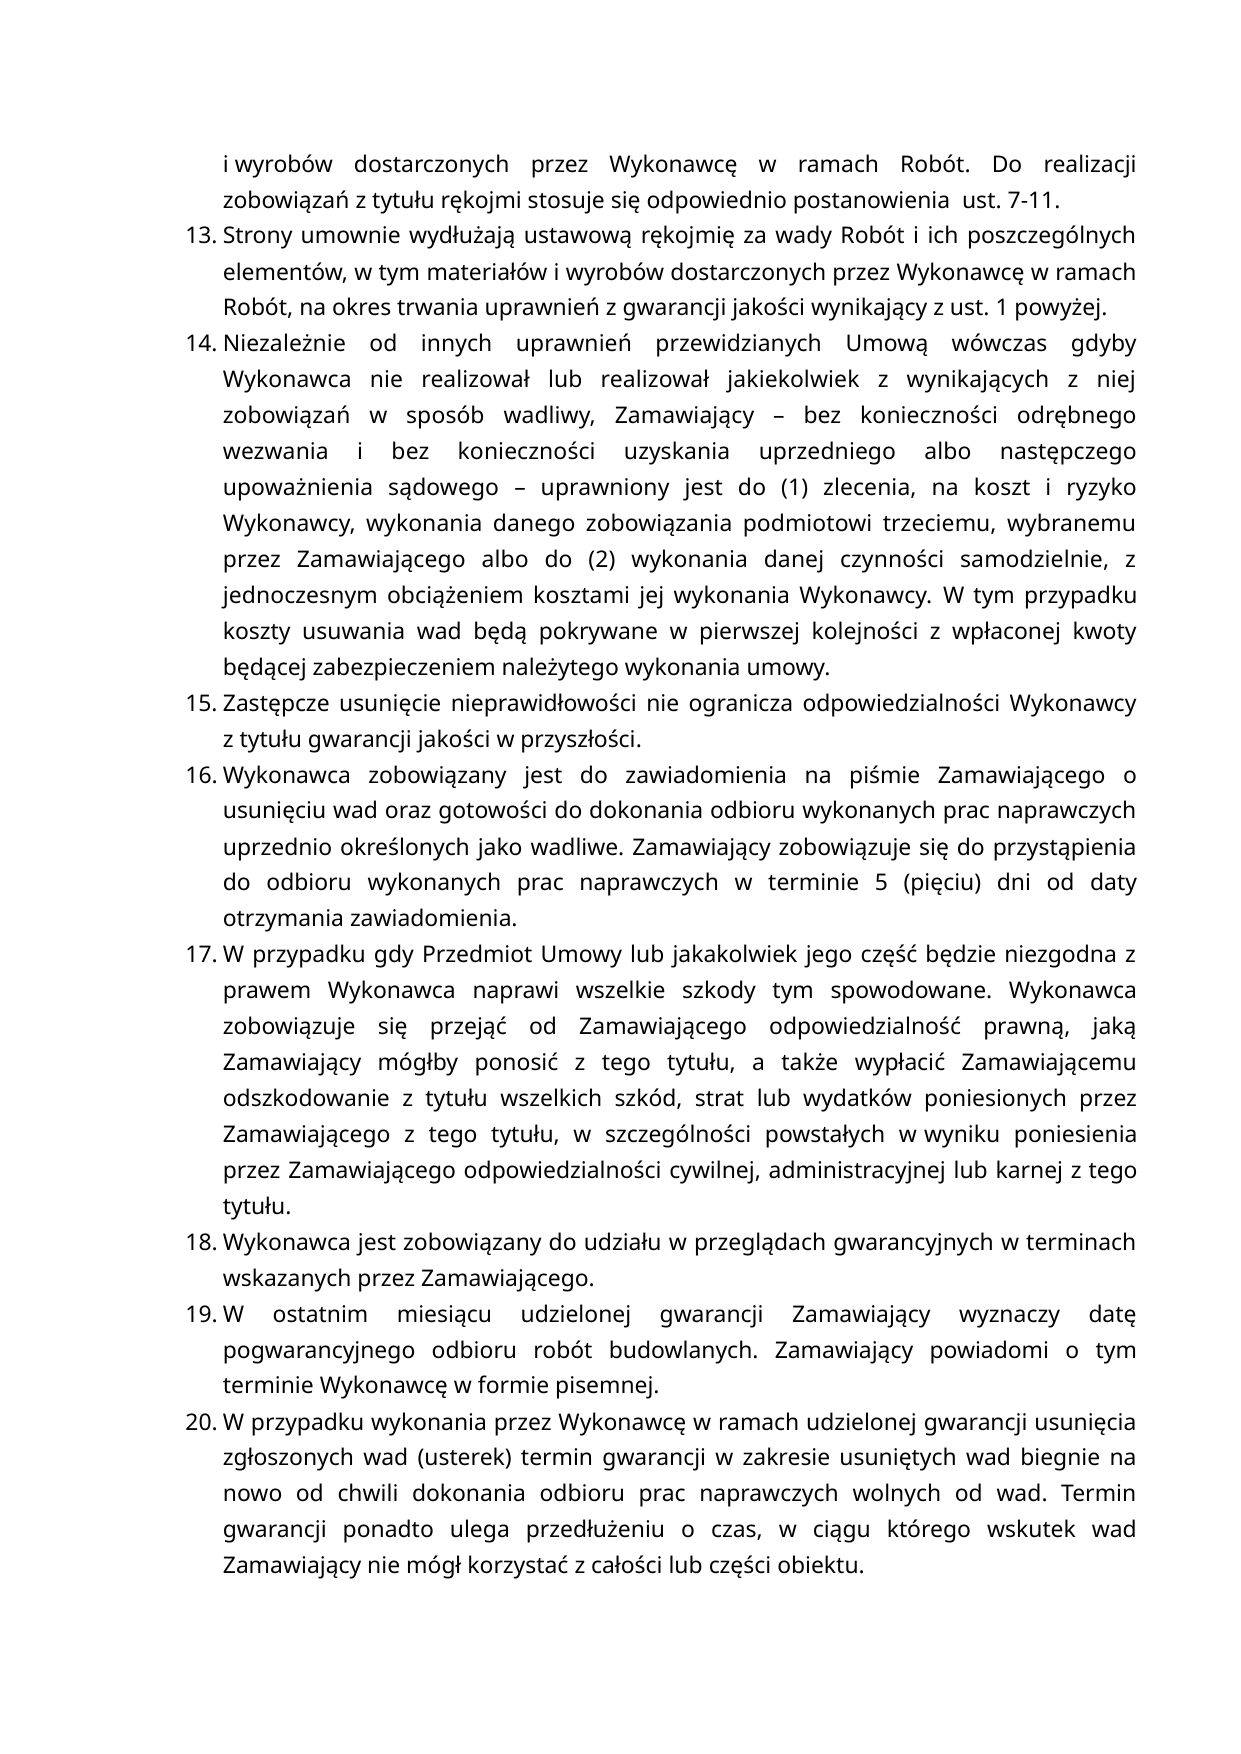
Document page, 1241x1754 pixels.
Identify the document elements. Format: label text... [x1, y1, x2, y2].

list W przypadku wykonania przez Wykonawcę w ramach udzielonej gwarancji usunięcia zgłoszonych wad (usterek) termin gwarancji w zakresie usuniętych wad biegnie na nowo od chwili dokonania odbioru prac naprawczych wolnych od wad. Termin gwarancji ponadto ulega przedłużeniu o czas, w ciągu którego wskutek wad Zamawiający nie mógł korzystać z całości lub części obiektu. [185, 1405, 1137, 1580]
list Zastępcze usunięcie nieprawidłowości nie ogranicza odpowiedzialności Wykonawcy z tytułu gwarancji jakości w przyszłości. [185, 687, 1137, 754]
list Niezależnie od innych uprawnień przewidzianych Umową wówczas gdyby Wykonawca nie realizował lub realizował jakiekolwiek z wynikających z niej zobowiązań w sposób wadliwy, Zamawiający – bez konieczności odrębnego wezwania i bez konieczności uzyskania uprzedniego albo następczego upoważnienia sądowego – uprawniony jest do (1) zlecenia, na koszt i ryzyko Wykonawcy, wykonania danego zobowiązania podmiotowi trzeciemu, wybranemu przez Zamawiającego albo do (2) wykonania danej czynności samodzielnie, z jednoczesnym obciążeniem kosztami jej wykonania Wykonawcy. W tym przypadku koszty usuwania wad będą pokrywane w pierwszej kolejności z wpłaconej kwoty będącej zabezpieczeniem należytego wykonania umowy. [185, 327, 1137, 682]
list W przypadku gdy Przedmiot Umowy lub jakakolwiek jego część będzie niezgodna z prawem Wykonawca naprawi wszelkie szkody tym spowodowane. Wykonawca zobowiązuje się przejąć od Zamawiającego odpowiedzialność prawną, jaką Zamawiający mógłby ponosić z tego tytułu, a także wypłacić Zamawiającemu odszkodowanie z tytułu wszelkich szkód, strat lub wydatków poniesionych przez Zamawiającego z tego tytułu, w szczególności powstałych w wyniku poniesienia przez Zamawiającego odpowiedzialności cywilnej, administracyjnej lub karnej z tego tytułu. [185, 938, 1137, 1221]
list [185, 148, 1137, 215]
list Strony umownie wydłużają ustawową rękojmię za wady Robót i ich poszczególnych elementów, w tym materiałów i wyrobów dostarczonych przez Wykonawcę w ramach Robót, na okres trwania uprawnień z gwarancji jakości wynikający z ust. 1 powyżej. [185, 219, 1137, 323]
list Wykonawca jest zobowiązany do udziału w przeglądach gwarancyjnych w terminach wskazanych przez Zamawiającego. [185, 1226, 1137, 1293]
list W ostatnim miesiącu udzielonej gwarancji Zamawiający wyznaczy datę pogwarancyjnego odbioru robót budowlanych. Zamawiający powiadomi o tym terminie Wykonawcę w formie pisemnej. [185, 1298, 1137, 1401]
list Wykonawca zobowiązany jest do zawiadomienia na piśmie Zamawiającego o usunięciu wad oraz gotowości do dokonania odbioru wykonanych prac naprawczych uprzednio określonych jako wadliwe. Zamawiający zobowiązuje się do przystąpienia do odbioru wykonanych prac naprawczych w terminie 5 (pięciu) dni od daty otrzymania zawiadomienia. [185, 758, 1137, 933]
